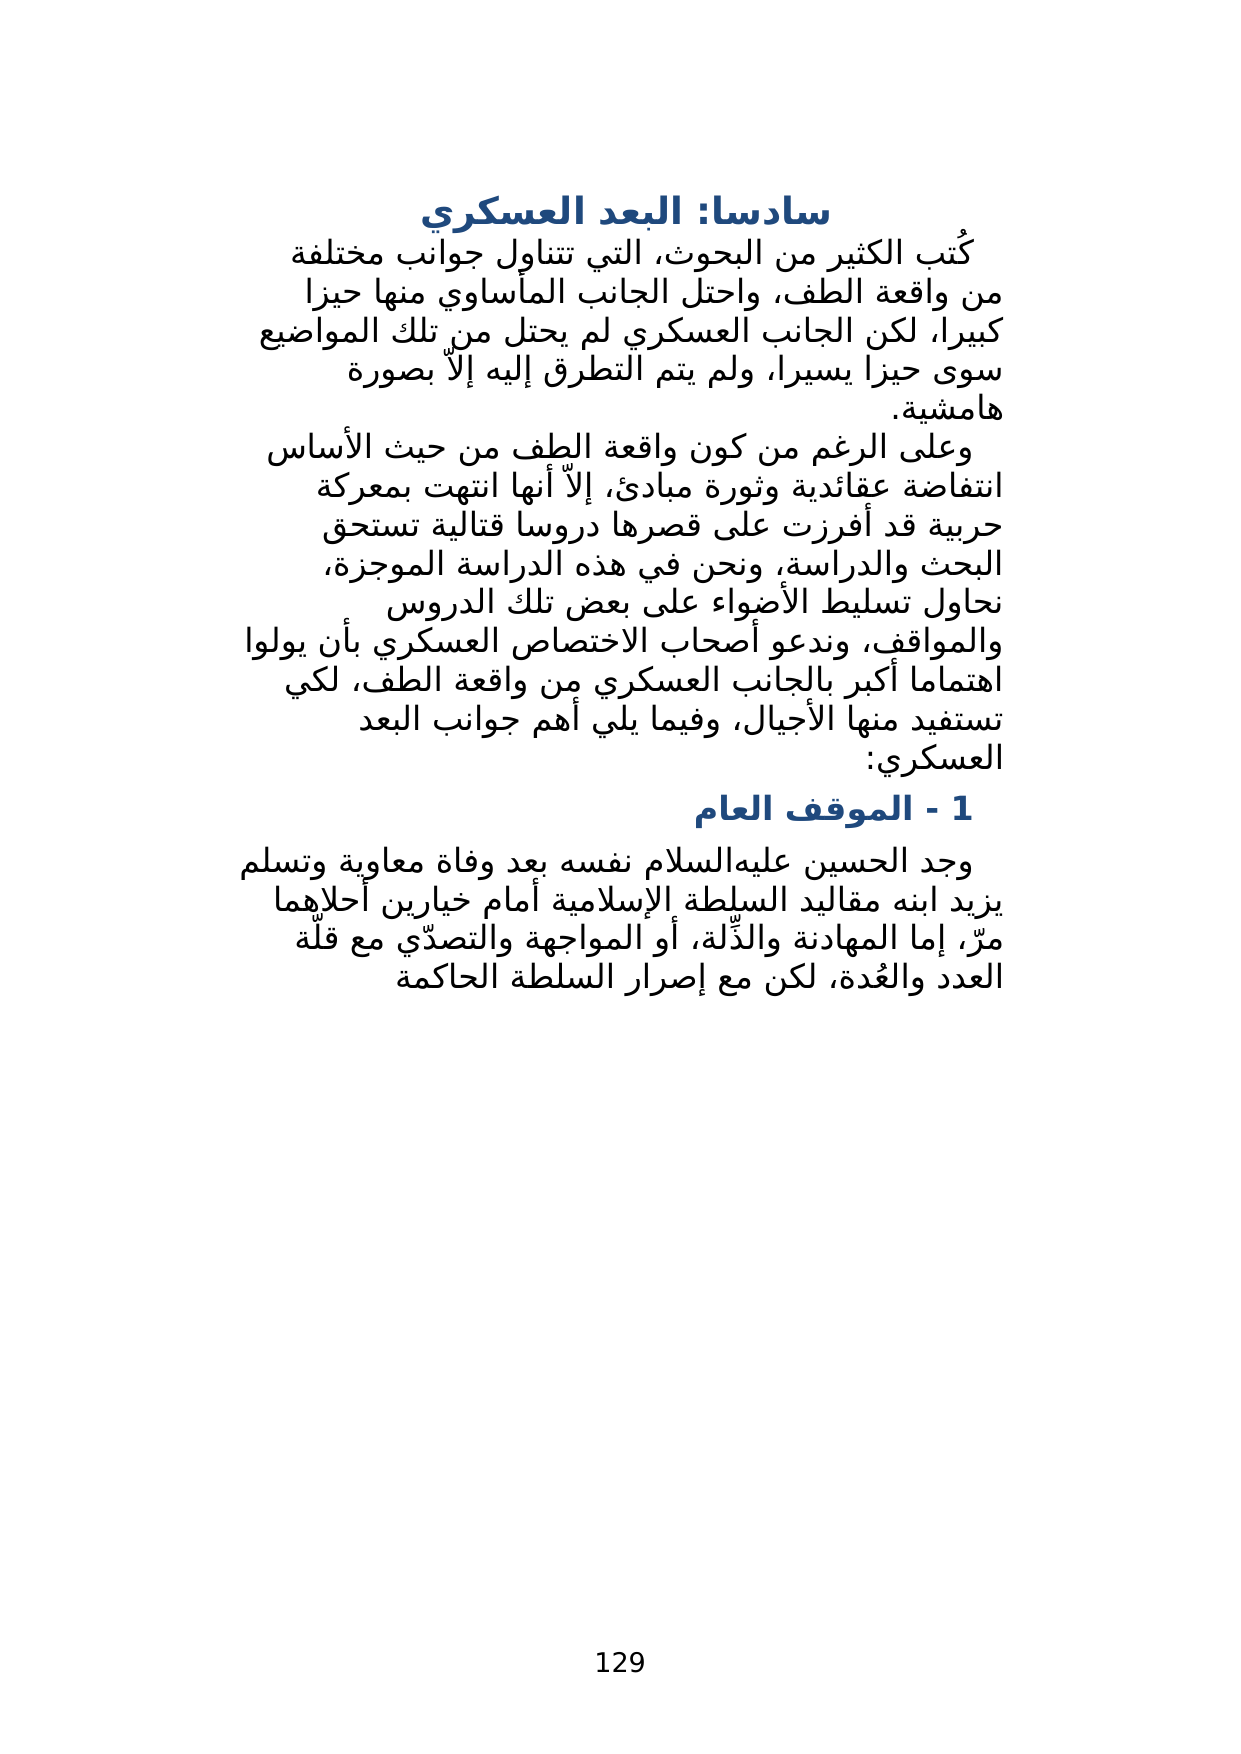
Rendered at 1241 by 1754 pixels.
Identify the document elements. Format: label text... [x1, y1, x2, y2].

subtitle 1 - الموقف العام [236, 790, 1004, 829]
text كُتب الكثير من البحوث، التي تتناول جوانب مختلفة من واقعة الطف، واحتل الجانب المأساوي منها حيزا كبيرا، لكن الجانب العسكري لم يحتل من تلك المواضيع سوى حيزا يسيرا، ولم يتم التطرق إليه إلاّ بصورة هامشية. [236, 233, 1004, 428]
text وجد الحسين عليه‌السلام نفسه بعد وفاة معاوية وتسلم يزيد ابنه مقاليد السلطة الإسلامية أمام خيارين أحلاهما مرّ، إما المهادنة والذِّلة، أو المواجهة والتصدّي مع قلّة العدد والعُدة، لكن مع إصرار السلطة الحاكمة [236, 841, 1004, 997]
subtitle سادسا: البعد العسكري [236, 190, 1004, 233]
text وعلى الرغم من كون واقعة الطف من حيث الأساس انتفاضة عقائدية وثورة مبادئ، إلاّ أنها انتهت بمعركة حربية قد أفرزت على قصرها دروسا قتالية تستحق البحث والدراسة، ونحن في هذه الدراسة الموجزة، نحاول تسليط الأضواء على بعض تلك الدروس والمواقف، وندعو أصحاب الاختصاص العسكري بأن يولوا اهتماما أكبر بالجانب العسكري من واقعة الطف، لكي تستفيد منها الأجيال، وفيما يلي أهم جوانب البعد العسكري: [236, 428, 1004, 777]
